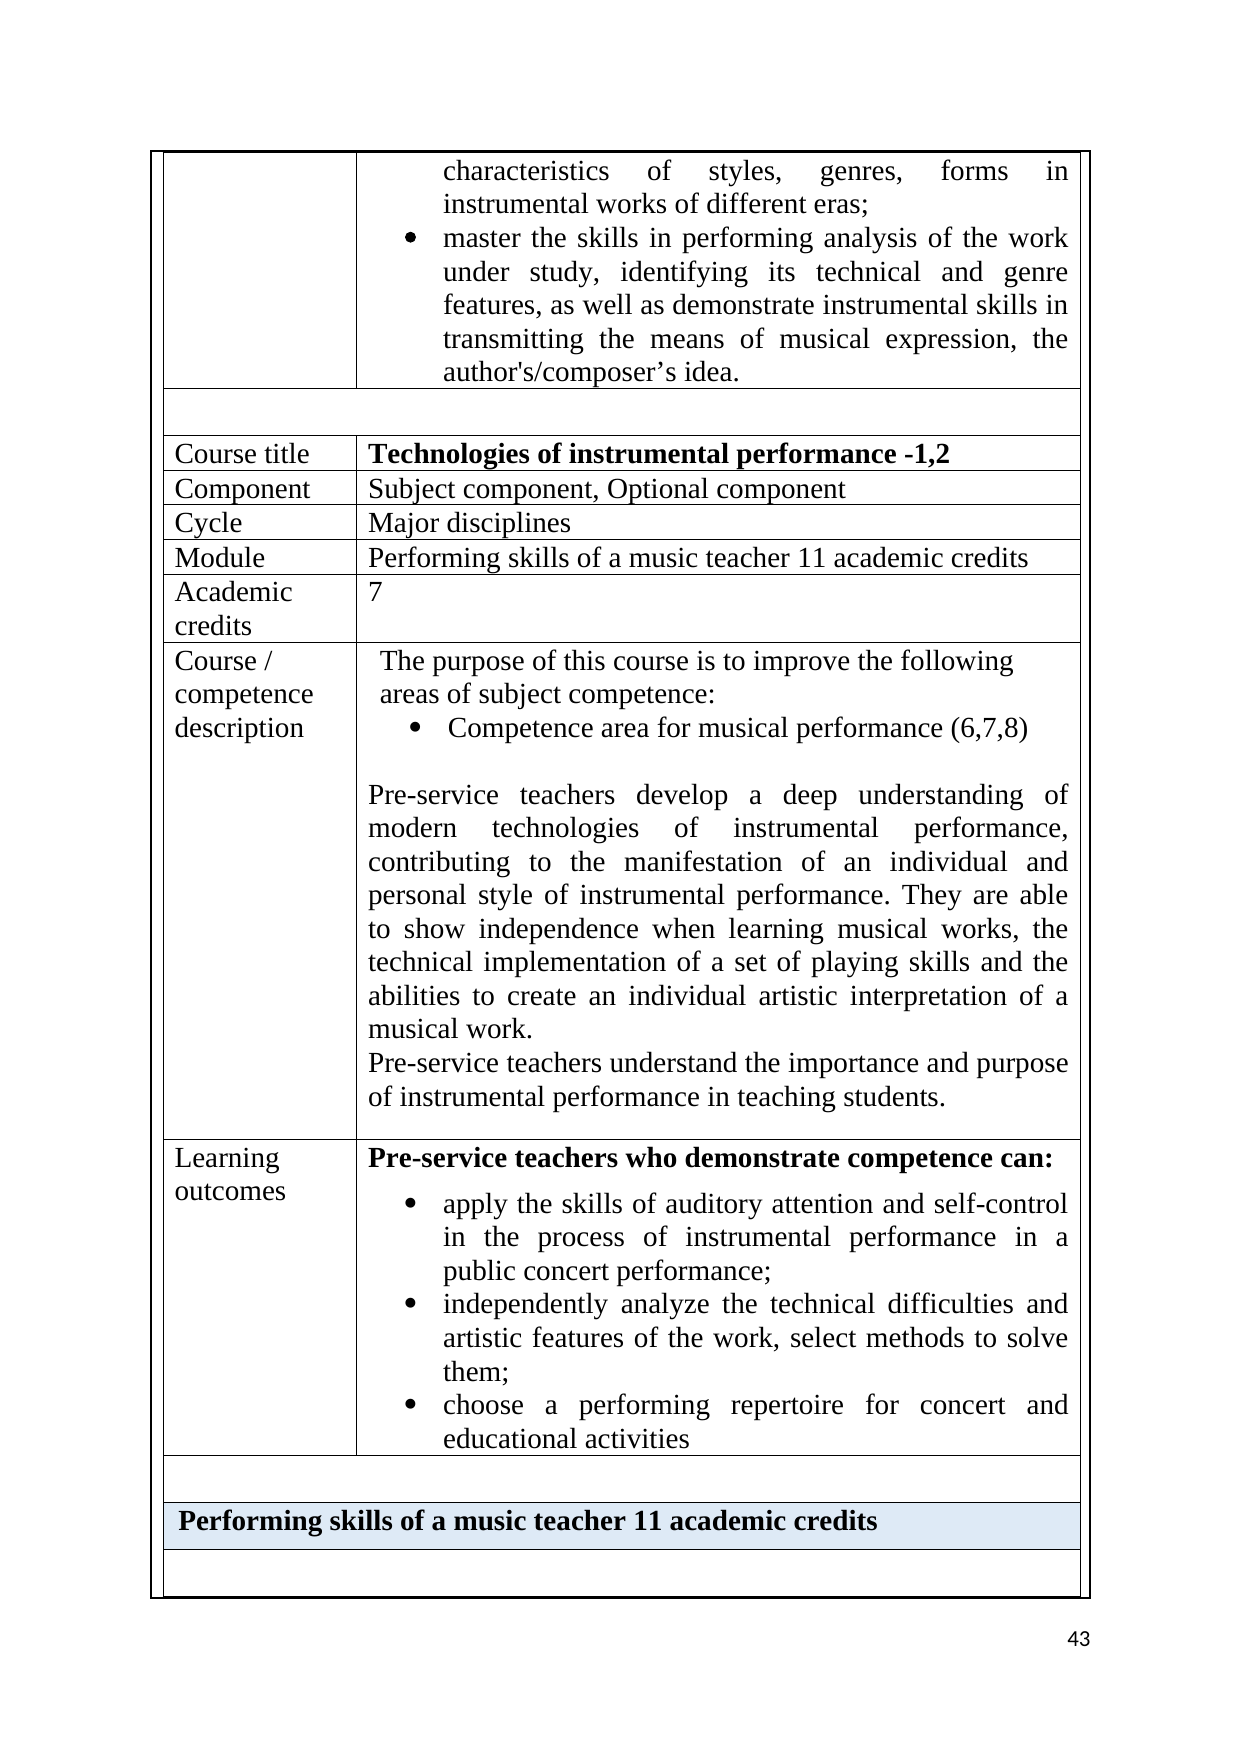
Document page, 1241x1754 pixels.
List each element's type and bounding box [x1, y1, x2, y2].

table_cell [357, 643, 1080, 1139]
table_cell [357, 540, 1080, 574]
table_cell [164, 540, 356, 574]
table_cell [357, 575, 1080, 642]
table_cell [164, 1140, 356, 1455]
table_cell [164, 575, 356, 642]
table_cell [164, 471, 356, 504]
table_cell [357, 153, 1080, 388]
table_cell [357, 505, 1080, 539]
table_cell [1081, 152, 1089, 1597]
table_cell [164, 389, 1080, 435]
table_cell [152, 152, 163, 1597]
table_cell [357, 1140, 1080, 1455]
table_cell [164, 1456, 1080, 1502]
table_cell [164, 153, 356, 388]
table_cell [164, 1550, 1080, 1596]
table_cell [164, 436, 356, 470]
table_cell [357, 471, 1080, 504]
table_cell [164, 643, 356, 1139]
table_cell [164, 505, 356, 539]
table_cell [236, 486, 242, 497]
table_cell [357, 436, 1080, 470]
